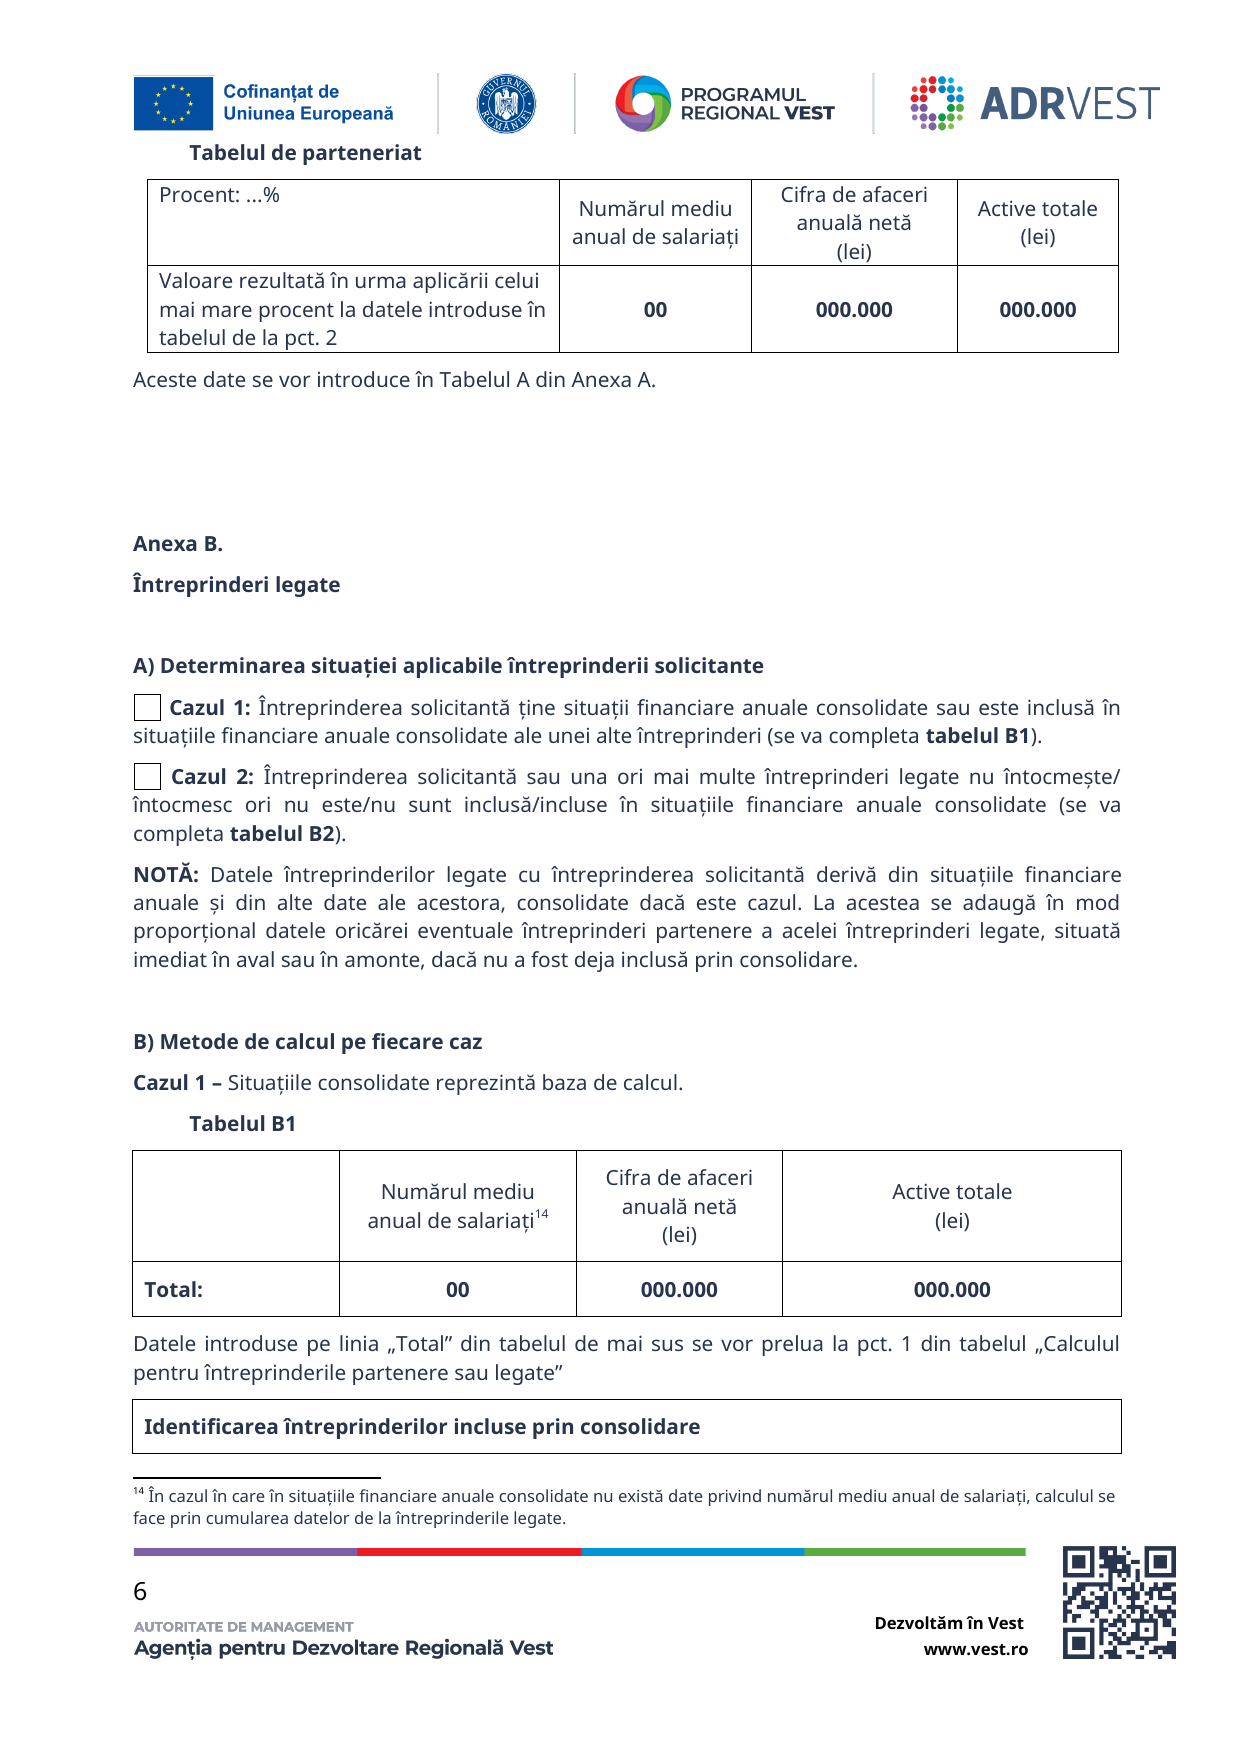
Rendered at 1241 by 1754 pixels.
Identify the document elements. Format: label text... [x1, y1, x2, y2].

subtitle Tabelul de parteneriat [133, 138, 1122, 166]
table_cell 000.000 [958, 266, 1118, 352]
table_cell Valoare rezultată în urma aplicării celui mai mare procent la datele introduse în tabelul de la pct. 2 [148, 266, 559, 352]
picture [1054, 1537, 1185, 1668]
table_header Identificarea întreprinderilor incluse prin consolidare [133, 1400, 1121, 1453]
table_header Active totale (lei) [783, 1151, 1121, 1261]
table_header [133, 1151, 339, 1261]
text NOTĂ: Datele întreprinderilor legate cu întreprinderea solicitantă derivă din situaţiile financiare anuale şi din alte date ale acestora, consolidate dacă este cazul. La acestea se adaugă în mod proporţional datele oricărei eventuale întreprinderi partenere a acelei întreprinderi legate, situată imediat în aval sau în amonte, dacă nu a fost deja inclusă prin consolidare. [133, 860, 1122, 973]
text A) Determinarea situaţiei aplicabile întreprinderii solicitante [133, 652, 1122, 680]
table_header Cifra de afaceri anuală netă (lei) [752, 180, 957, 265]
table_header Procent: ...% [148, 180, 559, 265]
table_header Active totale (lei) [958, 180, 1118, 265]
table_cell 00 [340, 1262, 576, 1316]
text Cazul 1: Întreprinderea solicitantă ţine situaţii financiare anuale consolidate sau este inclusă în situaţiile financiare anuale consolidate ale unei alte întreprinderi (se va completa tabelul B1). [133, 693, 1122, 749]
table_cell 000.000 [752, 266, 957, 352]
table_cell 00 [560, 266, 751, 352]
table_cell 000.000 [577, 1262, 782, 1316]
picture [132, 73, 1160, 134]
text Întreprinderi legate [133, 570, 1122, 598]
text B) Metode de calcul pe fiecare caz [133, 1027, 1122, 1055]
text Cazul 2: Întreprinderea solicitantă sau una ori mai multe întreprinderi legate nu întocmeşte/ întocmesc ori nu este/nu sunt inclusă/incluse în situaţiile financiare anuale consolidate (se va completa tabelul B2). [133, 762, 1122, 847]
text Aceste date se vor introduce în Tabelul A din Anexa A. [133, 365, 1122, 393]
text Tabelul B1 [133, 1109, 1122, 1137]
text Cazul 1 – Situaţiile consolidate reprezintă baza de calcul. [133, 1068, 1122, 1096]
table_cell Total: [133, 1262, 339, 1316]
table_cell 000.000 [783, 1262, 1121, 1316]
table_header Numărul mediu anual de salariaţi [340, 1151, 576, 1261]
text Anexa B. [133, 529, 1122, 557]
table_header Numărul mediu anual de salariaţi [560, 180, 751, 265]
table_header Cifra de afaceri anuală netă (lei) [577, 1151, 782, 1261]
text Datele introduse pe linia „Total” din tabelul de mai sus se vor prelua la pct. 1 din tabelul „Calculul pentru întreprinderile partenere sau legate” [133, 1329, 1122, 1386]
